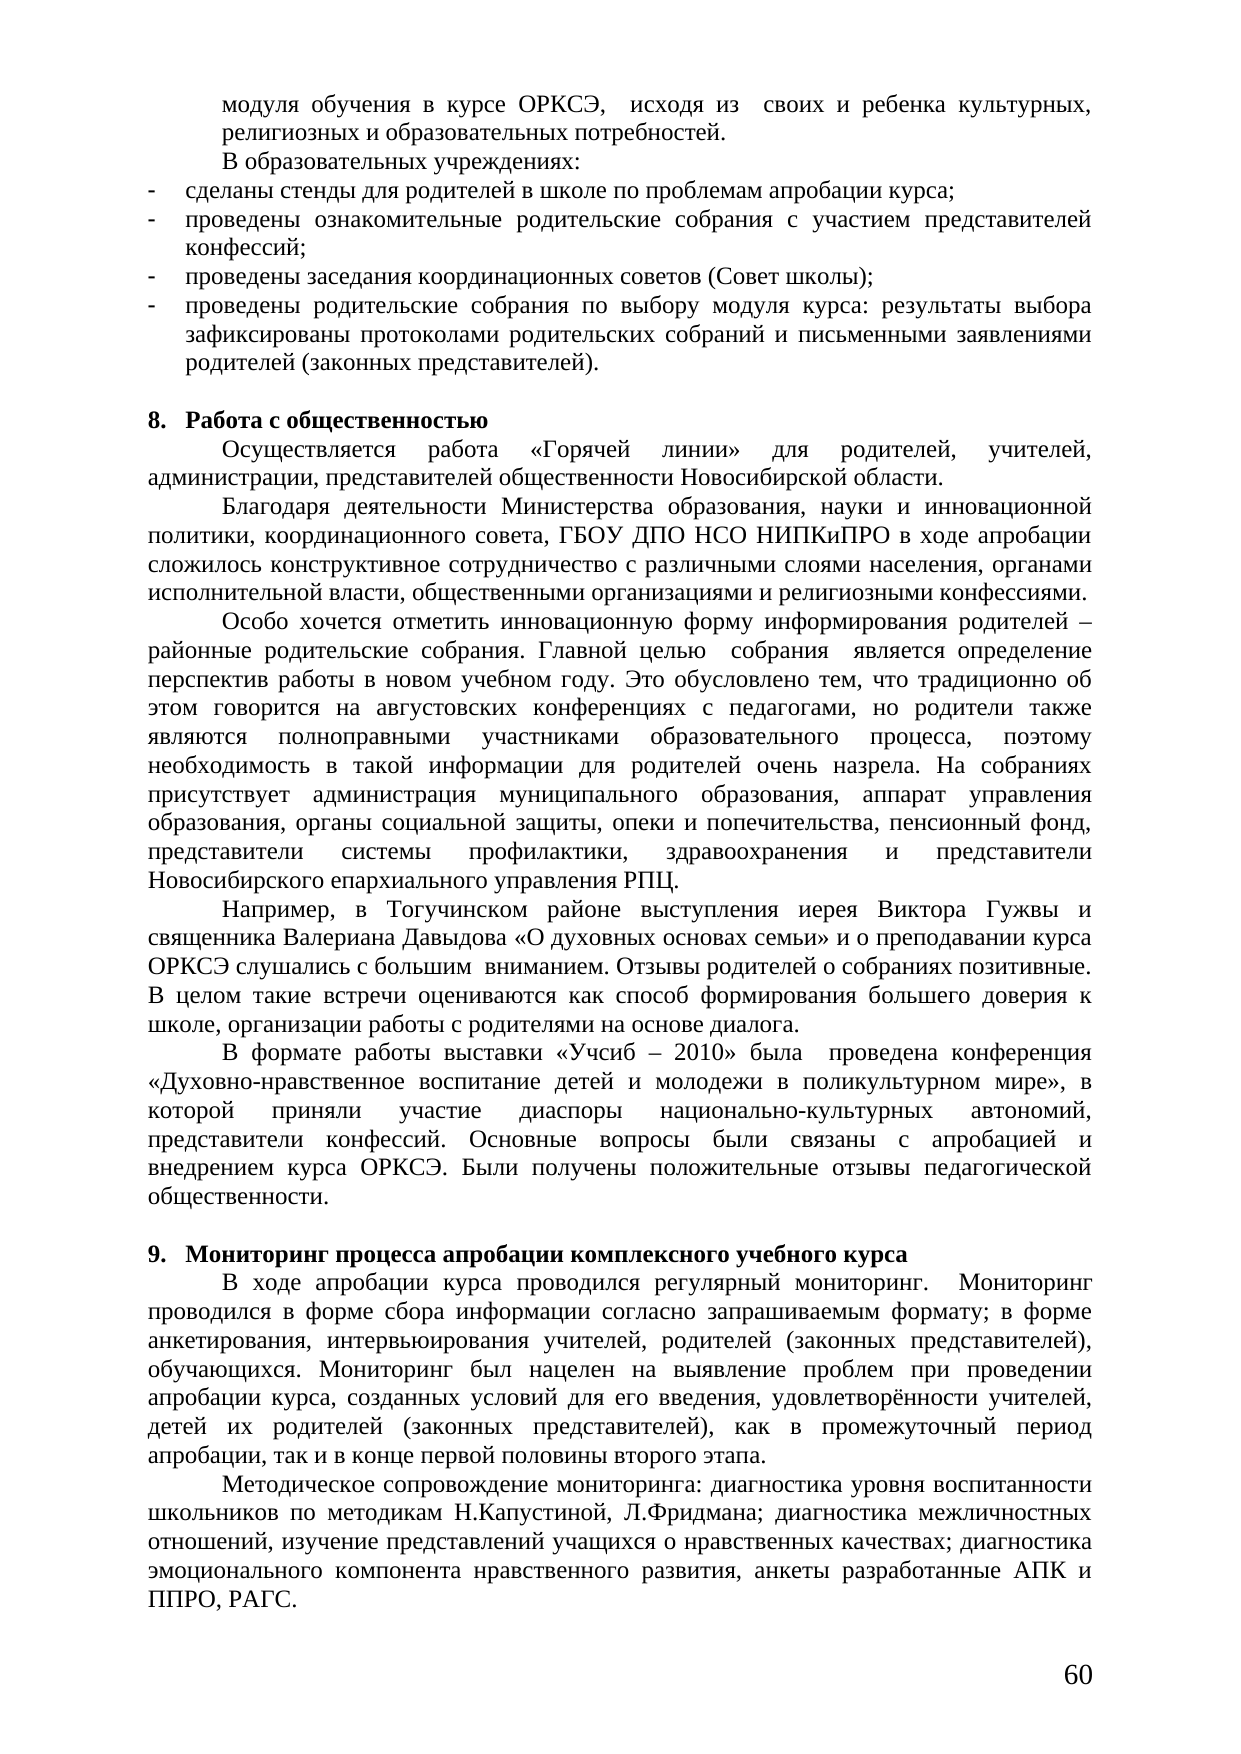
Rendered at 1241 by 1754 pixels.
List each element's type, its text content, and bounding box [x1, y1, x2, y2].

list Работа с общественностью [148, 405, 1093, 434]
text Методическое сопровождение мониторинга: диагностика уровня воспитанности школьников по методикам Н.Капустиной, Л.Фридмана; диагностика межличностных отношений, изучение представлений учащихся о нравственных качествах; диагностика эмоционального компонента нравственного развития, анкеты разработанные АПК и ППРО, РАГС. [148, 1469, 1093, 1612]
list проведены заседания координационных советов (Совет школы); [148, 261, 1093, 290]
text Осуществляется работа «Горячей линии» для родителей, учителей, администрации, представителей общественности Новосибирской области. [148, 434, 1093, 491]
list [184, 89, 1093, 146]
list проведены ознакомительные родительские собрания с участием представителей конфессий; [148, 204, 1093, 261]
text В формате работы выставки «Учсиб – 2010» была проведена конференция «Духовно-нравственное воспитание детей и молодежи в поликультурном мире», в которой приняли участие диаспоры национально-культурных автономий, представители конфессий. Основные вопросы были связаны с апробацией и внедрением курса ОРКСЭ. Были получены положительные отзывы педагогической общественности. [148, 1037, 1093, 1210]
text В ходе апробации курса проводился регулярный мониторинг. Мониторинг проводился в форме сбора информации согласно запрашиваемым формату; в форме анкетирования, интервьюирования учителей, родителей (законных представителей), обучающихся. Мониторинг был нацелен на выявление проблем при проведении апробации курса, созданных условий для его введения, удовлетворённости учителей, детей их родителей (законных представителей), как в промежуточный период апробации, так и в конце первой половины второго этапа. [148, 1267, 1093, 1469]
list Мониторинг процесса апробации комплексного учебного курса [148, 1239, 1093, 1267]
list проведены родительские собрания по выбору модуля курса: результаты выбора зафиксированы протоколами родительских собраний и письменными заявлениями родителей (законных представителей). [148, 290, 1093, 376]
text Например, в Тогучинском районе выступления иерея Виктора Гужвы и священника Валериана Давыдова «О духовных основах семьи» и о преподавании курса ОРКСЭ слушались с большим вниманием. Отзывы родителей о собраниях позитивные. В целом такие встречи оцениваются как способ формирования большего доверия к школе, организации работы с родителями на основе диалога. [148, 894, 1093, 1037]
text Особо хочется отметить инновационную форму информирования родителей – районные родительские собрания. Главной целью собрания является определение перспектив работы в новом учебном году. Это обусловлено тем, что традиционно об этом говорится на августовских конференциях с педагогами, но родители также являются полноправными участниками образовательного процесса, поэтому необходимость в такой информации для родителей очень назрела. На собраниях присутствует администрация муниципального образования, аппарат управления образования, органы социальной защиты, опеки и попечительства, пенсионный фонд, представители системы профилактики, здравоохранения и представители Новосибирского епархиального управления РПЦ. [148, 606, 1093, 894]
list сделаны стенды для родителей в школе по проблемам апробации курса; [148, 175, 1093, 204]
text В образовательных учреждениях: [148, 146, 1093, 175]
text Благодаря деятельности Министерства образования, науки и инновационной политики, координационного совета, ГБОУ ДПО НСО НИПКиПРО в ходе апробации сложилось конструктивное сотрудничество с различными слоями населения, органами исполнительной власти, общественными организациями и религиозными конфессиями. [148, 491, 1093, 606]
